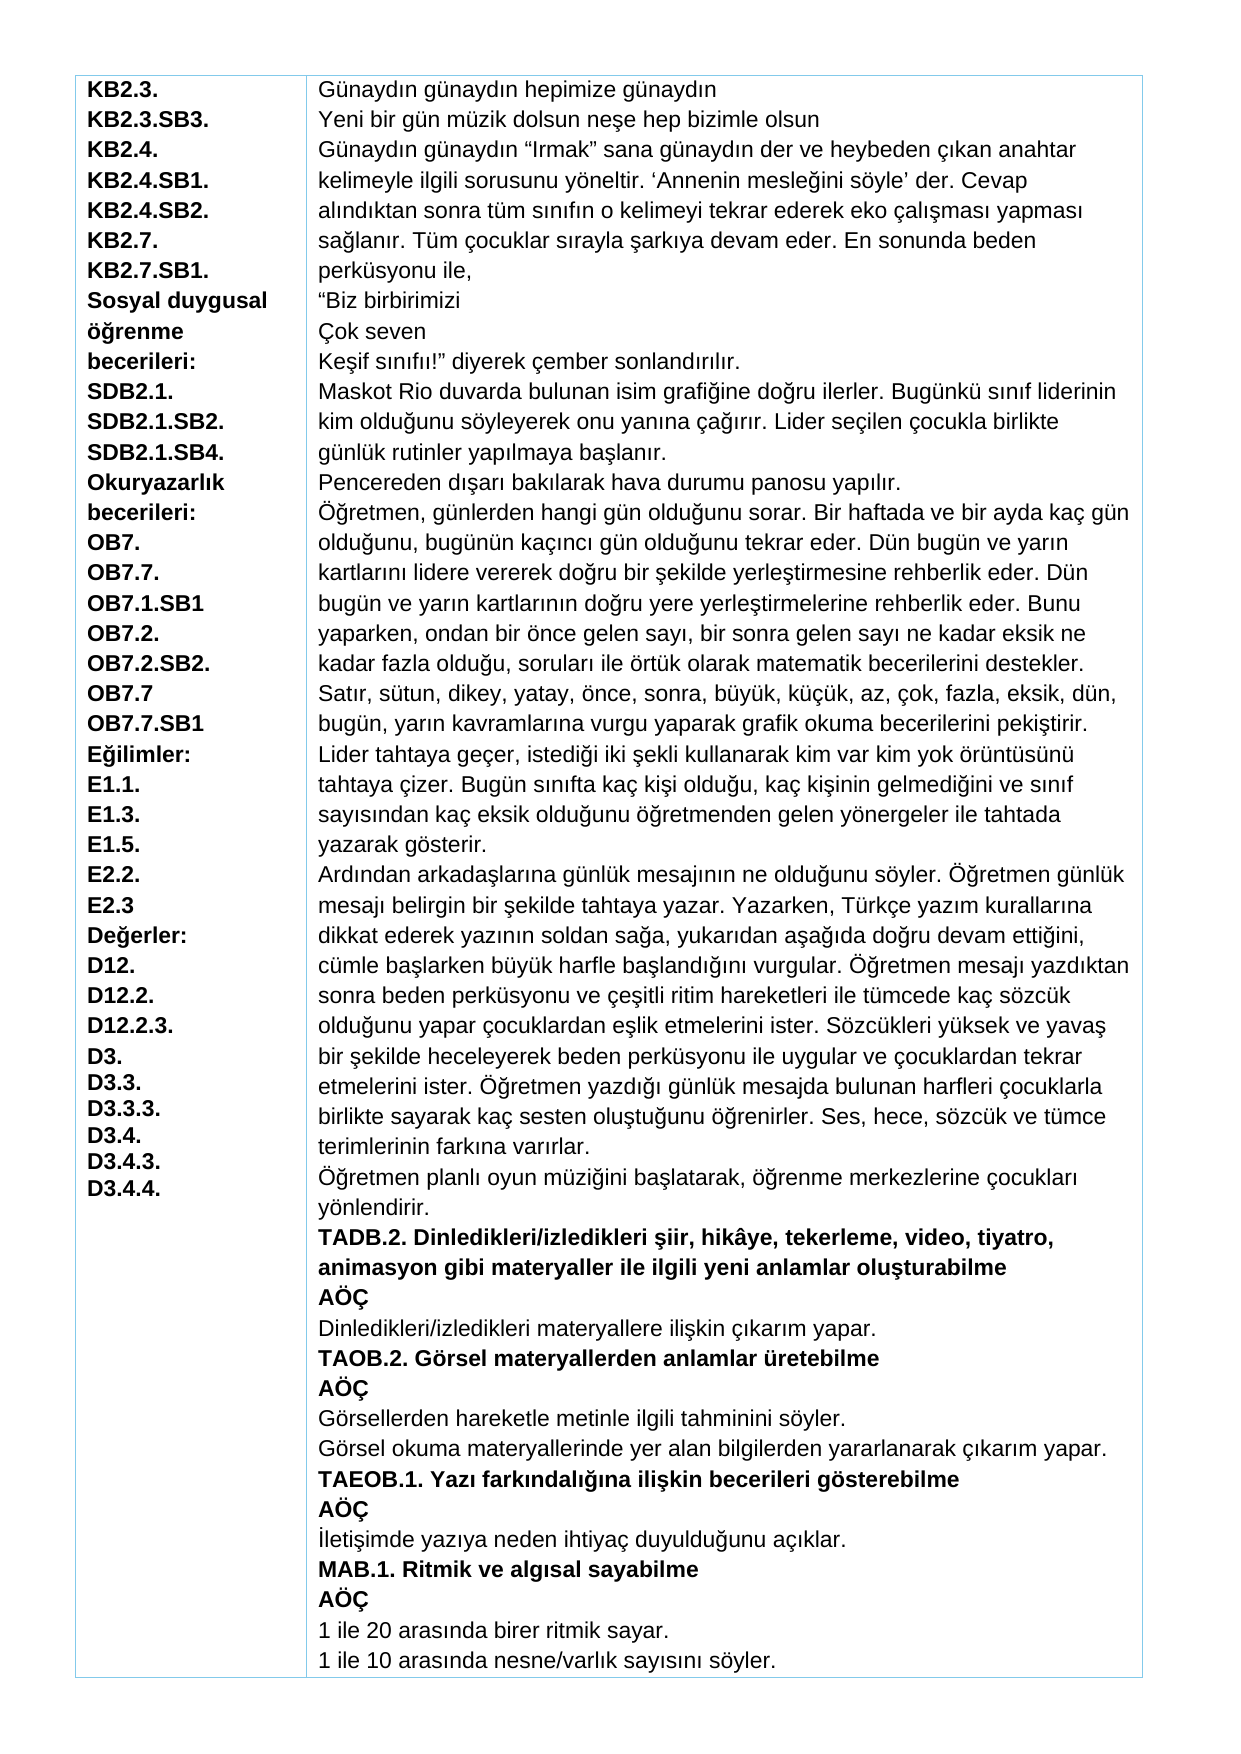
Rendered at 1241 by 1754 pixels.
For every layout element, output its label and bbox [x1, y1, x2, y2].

table_cell [76, 76, 306, 1677]
table_cell [307, 76, 1142, 1677]
